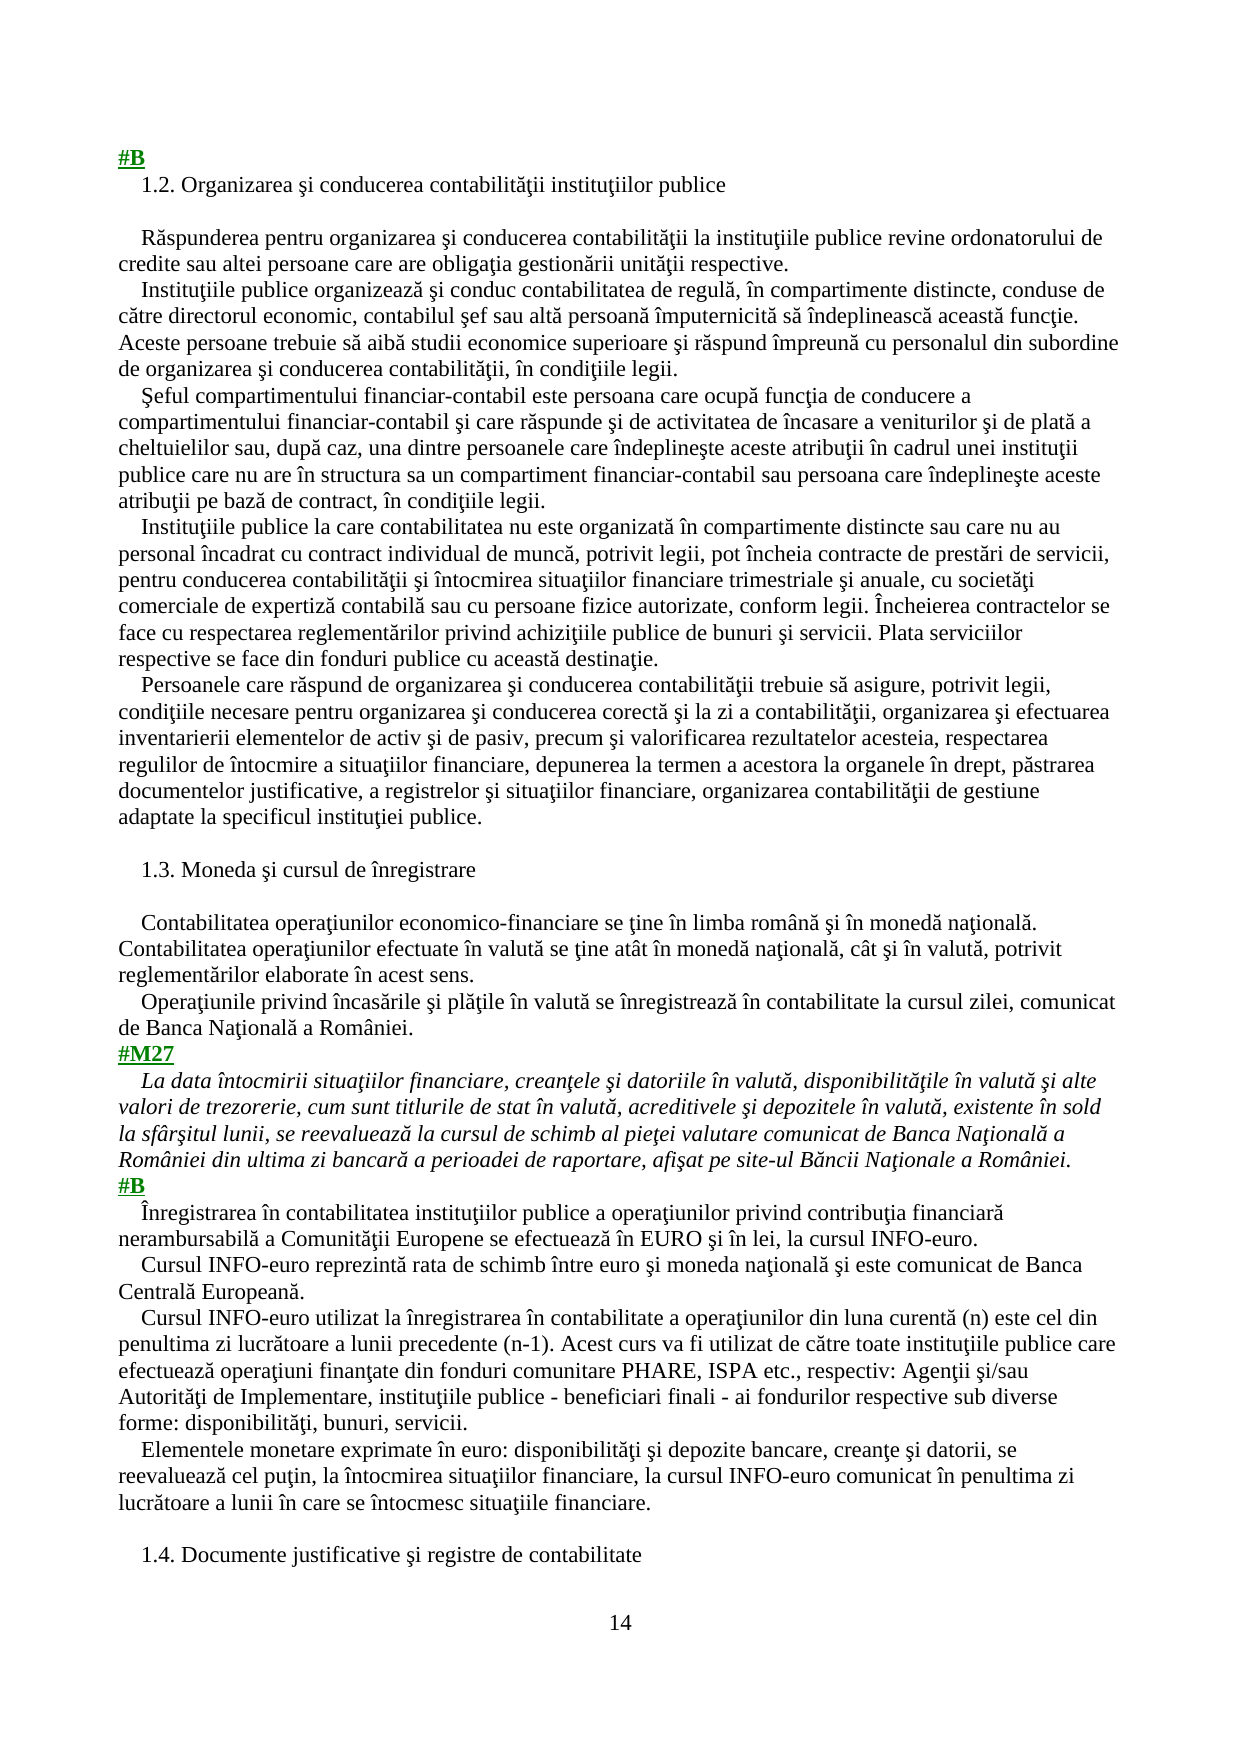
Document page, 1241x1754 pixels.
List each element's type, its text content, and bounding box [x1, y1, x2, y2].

text 1.3. Moneda şi cursul de înregistrare [118, 856, 1122, 882]
text Şeful compartimentului financiar-contabil este persoana care ocupă funcţia de conducere a compartimentului financiar-contabil şi care răspunde şi de activitatea de încasare a veniturilor şi de plată a cheltuielilor sau, după caz, una dintre persoanele care îndeplineşte aceste atribuţii în cadrul unei instituţii publice care nu are în structura sa un compartiment financiar-contabil sau persoana care îndeplineşte aceste atribuţii pe bază de contract, în condiţiile legii. [118, 382, 1122, 513]
text Cursul INFO-euro reprezintă rata de schimb între euro şi moneda naţională şi este comunicat de Banca Centrală Europeană. [118, 1251, 1122, 1304]
text #M27 [118, 1041, 1122, 1067]
text Contabilitatea operaţiunilor economico-financiare se ţine în limba română şi în monedă naţională. Contabilitatea operaţiunilor efectuate în valută se ţine atât în monedă naţională, cât şi în valută, potrivit reglementărilor elaborate în acest sens. [118, 909, 1122, 988]
text Elementele monetare exprimate în euro: disponibilităţi şi depozite bancare, creanţe şi datorii, se reevaluează cel puţin, la întocmirea situaţiilor financiare, la cursul INFO-euro comunicat în penultima zi lucrătoare a lunii în care se întocmesc situaţiile financiare. [118, 1436, 1122, 1515]
text Cursul INFO-euro utilizat la înregistrarea în contabilitate a operaţiunilor din luna curentă (n) este cel din penultima zi lucrătoare a lunii precedente (n-1). Acest curs va fi utilizat de către toate instituţiile publice care efectuează operaţiuni finanţate din fonduri comunitare PHARE, ISPA etc., respectiv: Agenţii şi/sau Autorităţi de Implementare, instituţiile publice - beneficiari finali - ai fondurilor respective sub diverse forme: disponibilităţi, bunuri, servicii. [118, 1304, 1122, 1436]
text #B [118, 1172, 1122, 1199]
text La data întocmirii situaţiilor financiare, creanţele şi datoriile în valută, disponibilităţile în valută şi alte valori de trezorerie, cum sunt titlurile de stat în valută, acreditivele şi depozitele în valută, existente în sold la sfârşitul lunii, se reevaluează la cursul de schimb al pieţei valutare comunicat de Banca Naţională a României din ultima zi bancară a perioadei de raportare, afişat pe site-ul Băncii Naţionale a României. [118, 1067, 1122, 1172]
text Înregistrarea în contabilitatea instituţiilor publice a operaţiunilor privind contribuţia financiară nerambursabilă a Comunităţii Europene se efectuează în EURO şi în lei, la cursul INFO-euro. [118, 1199, 1122, 1251]
text Răspunderea pentru organizarea şi conducerea contabilităţii la instituţiile publice revine ordonatorului de credite sau altei persoane care are obligaţia gestionării unităţii respective. [118, 223, 1122, 276]
text Instituţiile publice organizează şi conduc contabilitatea de regulă, în compartimente distincte, conduse de către directorul economic, contabilul şef sau altă persoană împuternicită să îndeplinească această funcţie. Aceste persoane trebuie să aibă studii economice superioare şi răspund împreună cu personalul din subordine de organizarea şi conducerea contabilităţii, în condiţiile legii. [118, 276, 1122, 382]
text 1.4. Documente justificative şi registre de contabilitate [118, 1541, 1122, 1568]
text 1.2. Organizarea şi conducerea contabilităţii instituţiilor publice [118, 171, 1122, 197]
text Operaţiunile privind încasările şi plăţile în valută se înregistrează în contabilitate la cursul zilei, comunicat de Banca Naţională a României. [118, 988, 1122, 1041]
text #B [118, 144, 1122, 171]
text Persoanele care răspund de organizarea şi conducerea contabilităţii trebuie să asigure, potrivit legii, condiţiile necesare pentru organizarea şi conducerea corectă şi la zi a contabilităţii, organizarea şi efectuarea inventarierii elementelor de activ şi de pasiv, precum şi valorificarea rezultatelor acesteia, respectarea regulilor de întocmire a situaţiilor financiare, depunerea la termen a acestora la organele în drept, păstrarea documentelor justificative, a registrelor şi situaţiilor financiare, organizarea contabilităţii de gestiune adaptate la specificul instituţiei publice. [118, 672, 1122, 830]
text Instituţiile publice la care contabilitatea nu este organizată în compartimente distincte sau care nu au personal încadrat cu contract individual de muncă, potrivit legii, pot încheia contracte de prestări de servicii, pentru conducerea contabilităţii şi întocmirea situaţiilor financiare trimestriale şi anuale, cu societăţi comerciale de expertiză contabilă sau cu persoane fizice autorizate, conform legii. Încheierea contractelor se face cu respectarea reglementărilor privind achiziţiile publice de bunuri şi servicii. Plata serviciilor respective se face din fonduri publice cu această destinaţie. [118, 513, 1122, 672]
